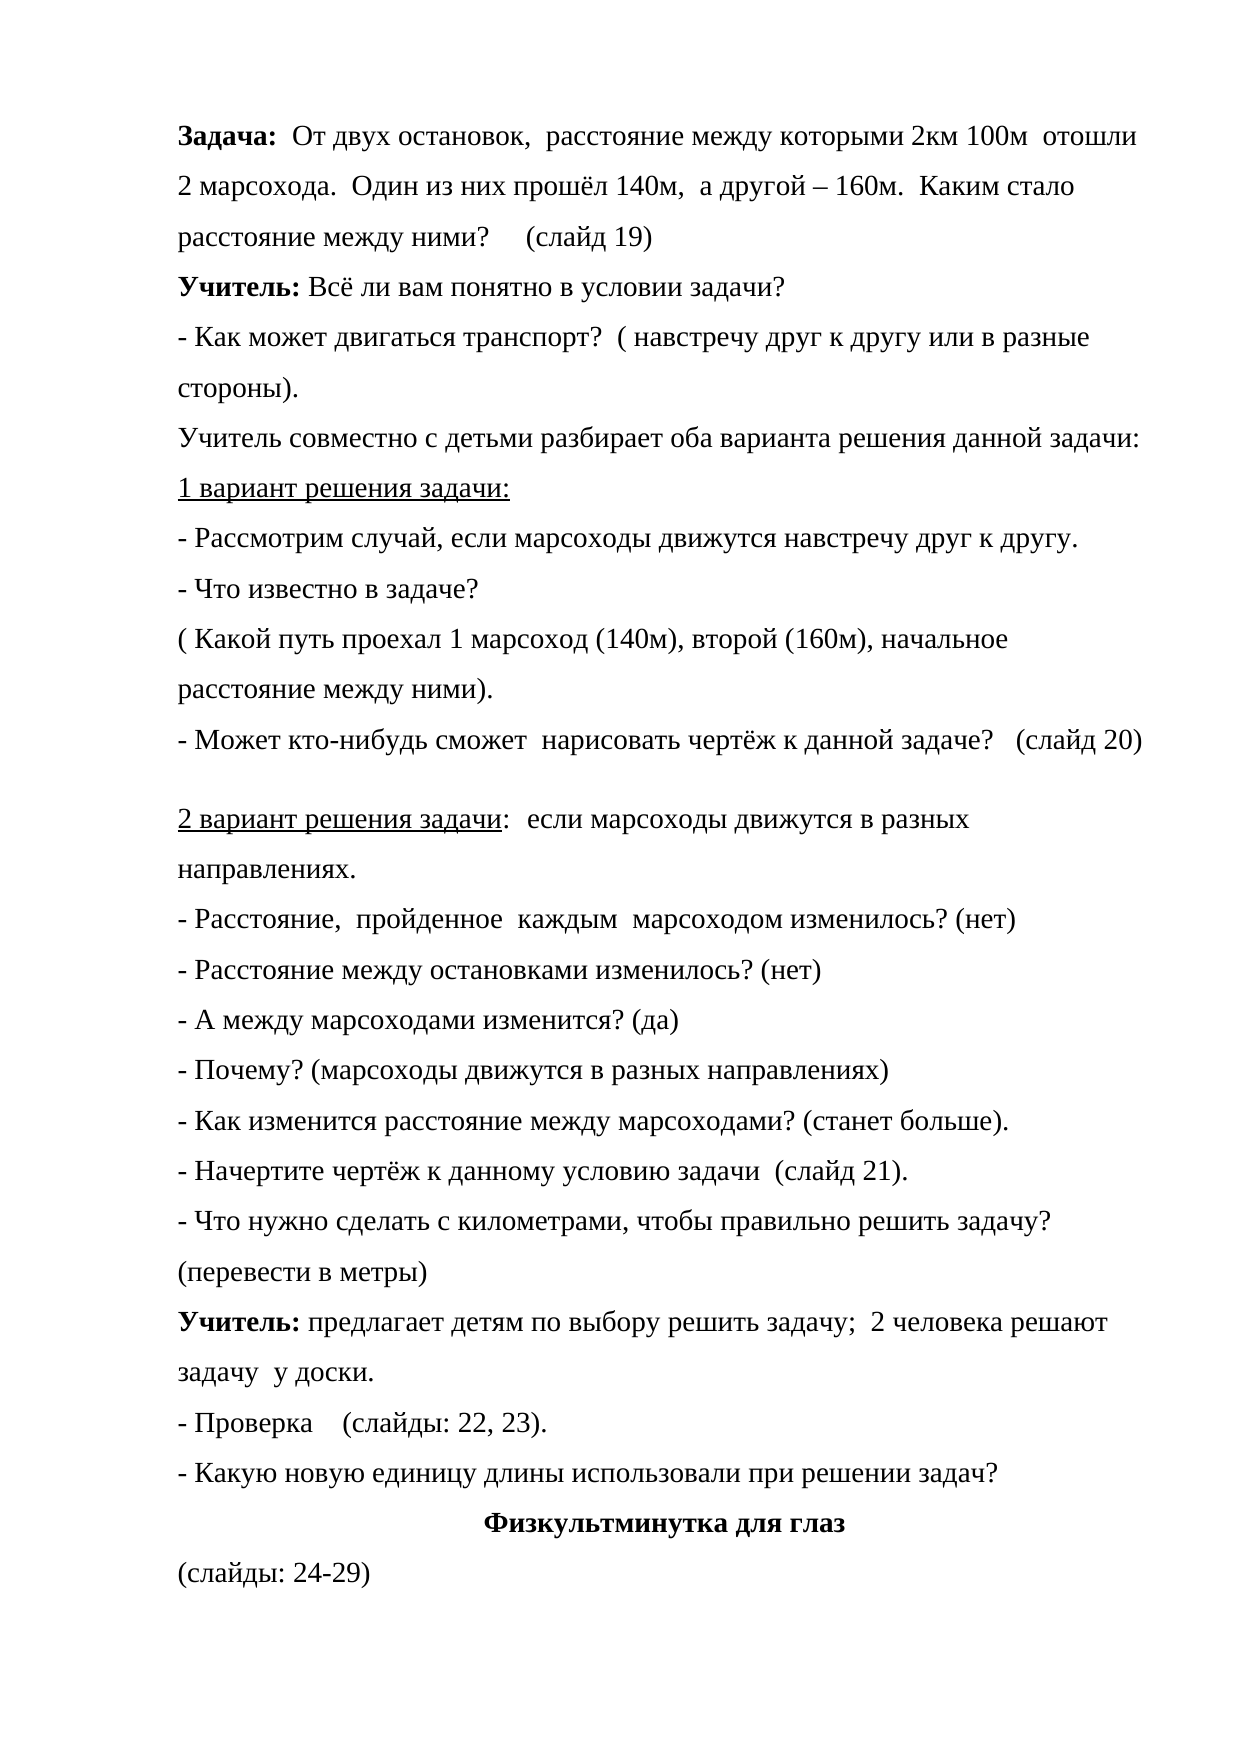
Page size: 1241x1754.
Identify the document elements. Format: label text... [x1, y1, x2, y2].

list - Что нужно сделать с километрами, чтобы правильно решить задачу? (перевести в метры) [177, 1203, 1152, 1287]
list - Проверка (слайды: 22, 23). [177, 1405, 1152, 1438]
list - Что известно в задаче? [177, 571, 1152, 604]
list Учитель совместно с детьми разбирает оба варианта решения данной задачи: [177, 420, 1152, 453]
list - Рассмотрим случай, если марсоходы движутся навстречу друг к другу. [177, 521, 1152, 554]
list - А между марсоходами изменится? (да) [177, 1002, 1152, 1036]
list - Начертите чертёж к данному условию задачи (слайд 21). [177, 1153, 1152, 1187]
list (слайды: 24-29) [177, 1556, 1152, 1589]
list - Может кто-нибудь сможет нарисовать чертёж к данной задаче? (слайд 20) [177, 722, 1152, 755]
list - Расстояние между остановками изменилось? (нет) [177, 952, 1152, 985]
list 2 вариант решения задачи: если марсоходы движутся в разных направлениях. [177, 801, 1152, 885]
list 1 вариант решения задачи: [177, 470, 1152, 504]
list - Почему? (марсоходы движутся в разных направлениях) [177, 1052, 1152, 1086]
list Учитель: Всё ли вам понятно в условии задачи? [177, 269, 1152, 303]
list Физкультминутка для глаз [177, 1505, 1152, 1539]
list ( Какой путь проехал 1 марсоход (140м), второй (160м), начальное расстояние между ними). [177, 621, 1152, 705]
list - Как может двигаться транспорт? ( навстречу друг к другу или в разные стороны). [177, 319, 1152, 403]
list Учитель: предлагает детям по выбору решить задачу; 2 человека решают задачу у доски. [177, 1304, 1152, 1388]
list Задача: От двух остановок, расстояние между которыми 2км 100м отошли 2 марсохода. Один из них прошёл 140м, а другой – 160м. Каким стало расстояние между ними? (слайд 19) [177, 118, 1152, 252]
list - Как изменится расстояние между марсоходами? (станет больше). [177, 1103, 1152, 1136]
list - Какую новую единицу длины использовали при решении задач? [177, 1455, 1152, 1488]
list - Расстояние, пройденное каждым марсоходом изменилось? (нет) [177, 902, 1152, 935]
